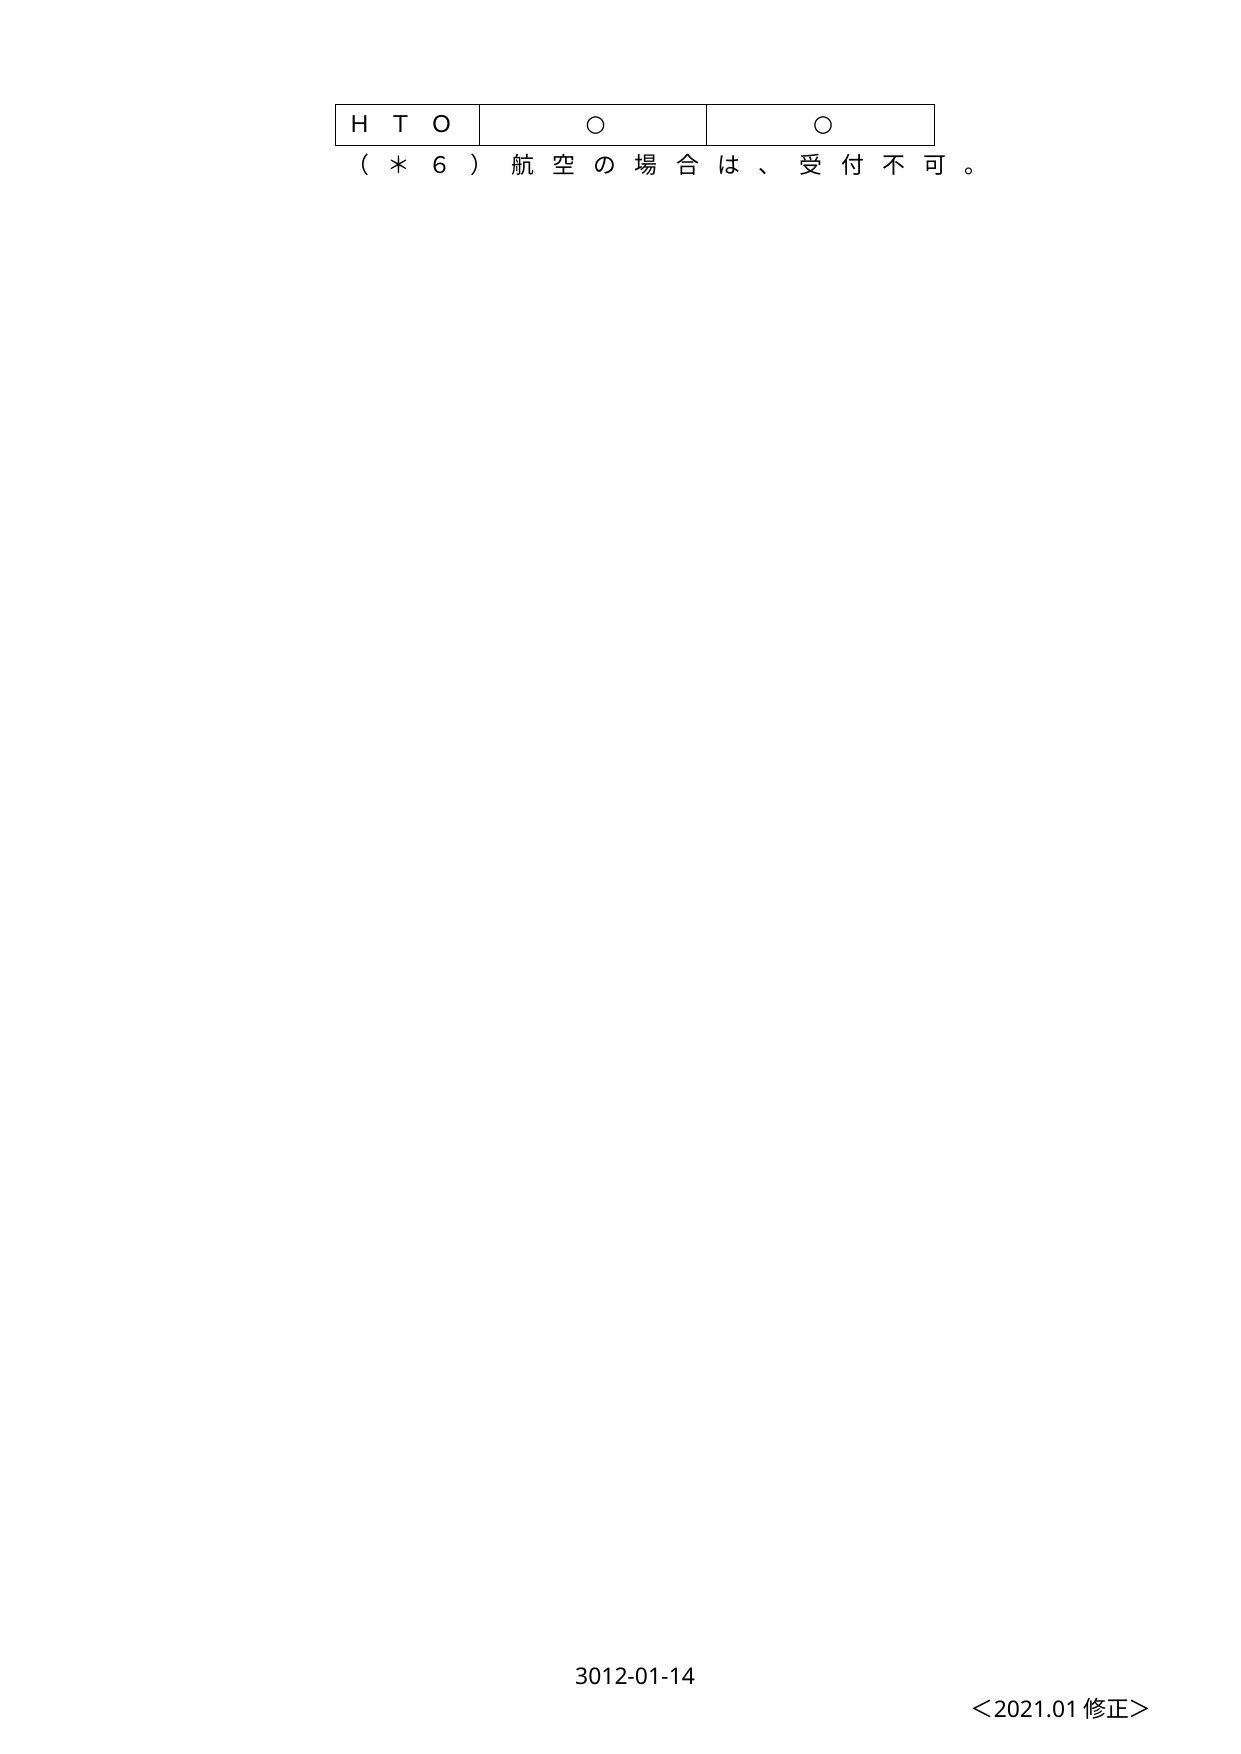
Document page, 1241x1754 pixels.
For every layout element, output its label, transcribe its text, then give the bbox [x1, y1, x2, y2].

table_cell ○ [707, 105, 934, 145]
table_cell ○ [480, 105, 706, 145]
text （＊６）航空の場合は、受付不可。 [119, 146, 1150, 181]
table_cell ＨＴＯ [336, 105, 479, 145]
